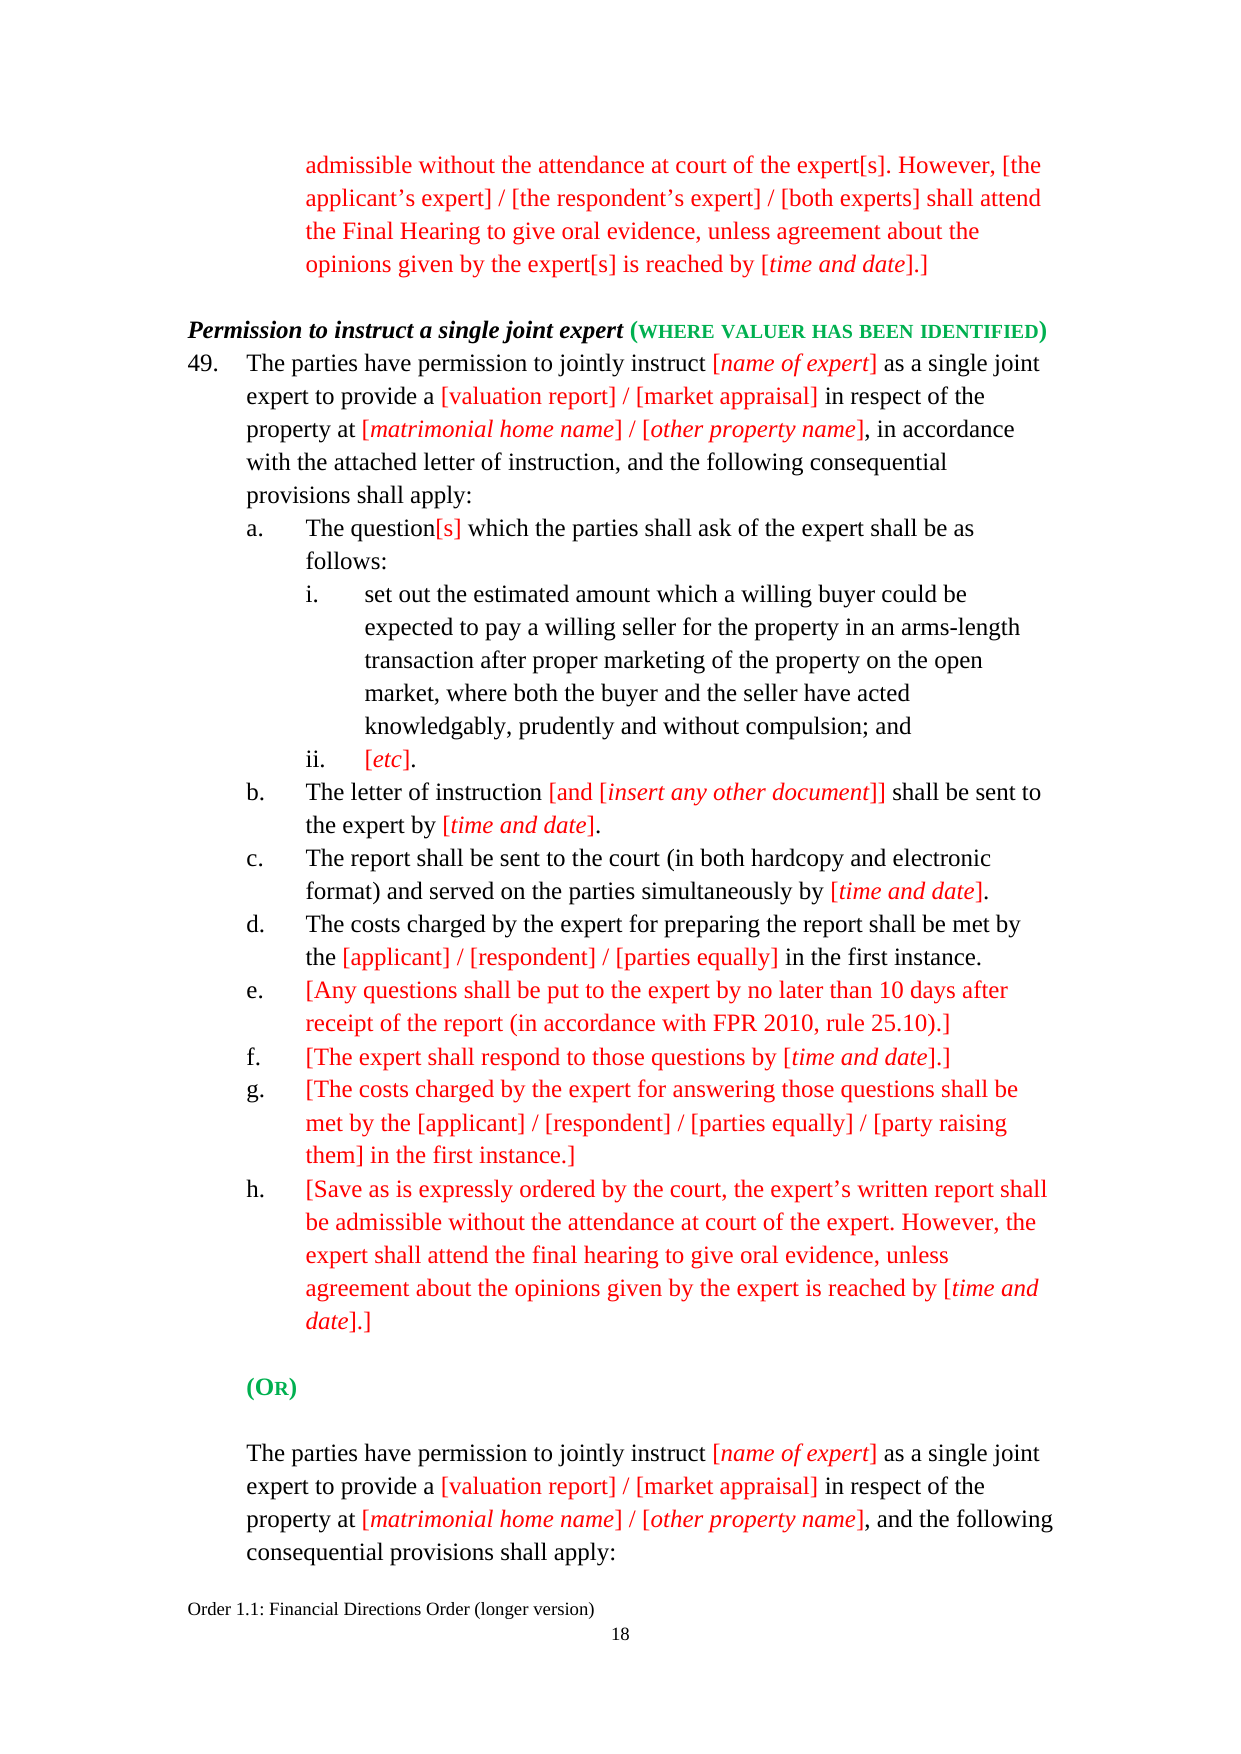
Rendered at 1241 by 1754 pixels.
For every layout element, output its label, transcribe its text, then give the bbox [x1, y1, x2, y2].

list (Or) [246, 1372, 1053, 1401]
list The costs charged by the expert for preparing the report shall be met by the [applicant] / [respondent] / [parties equally] in the first instance. [246, 909, 1053, 971]
list The parties have permission to jointly instruct [name of expert] as a single joint expert to provide a [valuation report] / [market appraisal] in respect of the property at [matrimonial home name] / [other property name], and the following consequential provisions shall apply: [246, 1438, 1053, 1566]
list The letter of instruction [and [insert any other document]] shall be sent to the expert by [time and date]. [246, 777, 1053, 839]
list [The expert shall respond to those questions by [time and date].] [246, 1042, 1053, 1070]
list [246, 150, 1053, 278]
list The question[s] which the parties shall ask of the expert shall be as follows: [246, 513, 1053, 575]
list [The costs charged by the expert for answering those questions shall be met by the [applicant] / [respondent] / [parties equally] / [party raising them] in the first instance.] [246, 1074, 1053, 1169]
list [etc]. [305, 744, 1053, 773]
list [Save as is expressly ordered by the court, the expert’s written report shall be admissible without the attendance at court of the expert. However, the expert shall attend the final hearing to give oral evidence, unless agreement about the opinions given by the expert is reached by [time and date].] [246, 1174, 1053, 1334]
list [Any questions shall be put to the expert by no later than 10 days after receipt of the report (in accordance with FPR 2010, rule 25.10).] [246, 976, 1053, 1037]
text The parties have permission to jointly instruct [name of expert] as a single joint expert to provide a [valuation report] / [market appraisal] in respect of the property at [matrimonial home name] / [other property name], in accordance with the attached letter of instruction, and the following consequential provisions shall apply: [187, 348, 1053, 509]
list set out the estimated amount which a willing buyer could be expected to pay a willing seller for the property in an arms-length transaction after proper marketing of the property on the open market, where both the buyer and the seller have acted knowledgably, prudently and without compulsion; and [305, 579, 1053, 740]
list Permission to instruct a single joint expert (where valuer has been identified) [187, 315, 1053, 344]
list The report shall be sent to the court (in both hardcopy and electronic format) and served on the parties simultaneously by [time and date]. [246, 843, 1053, 905]
